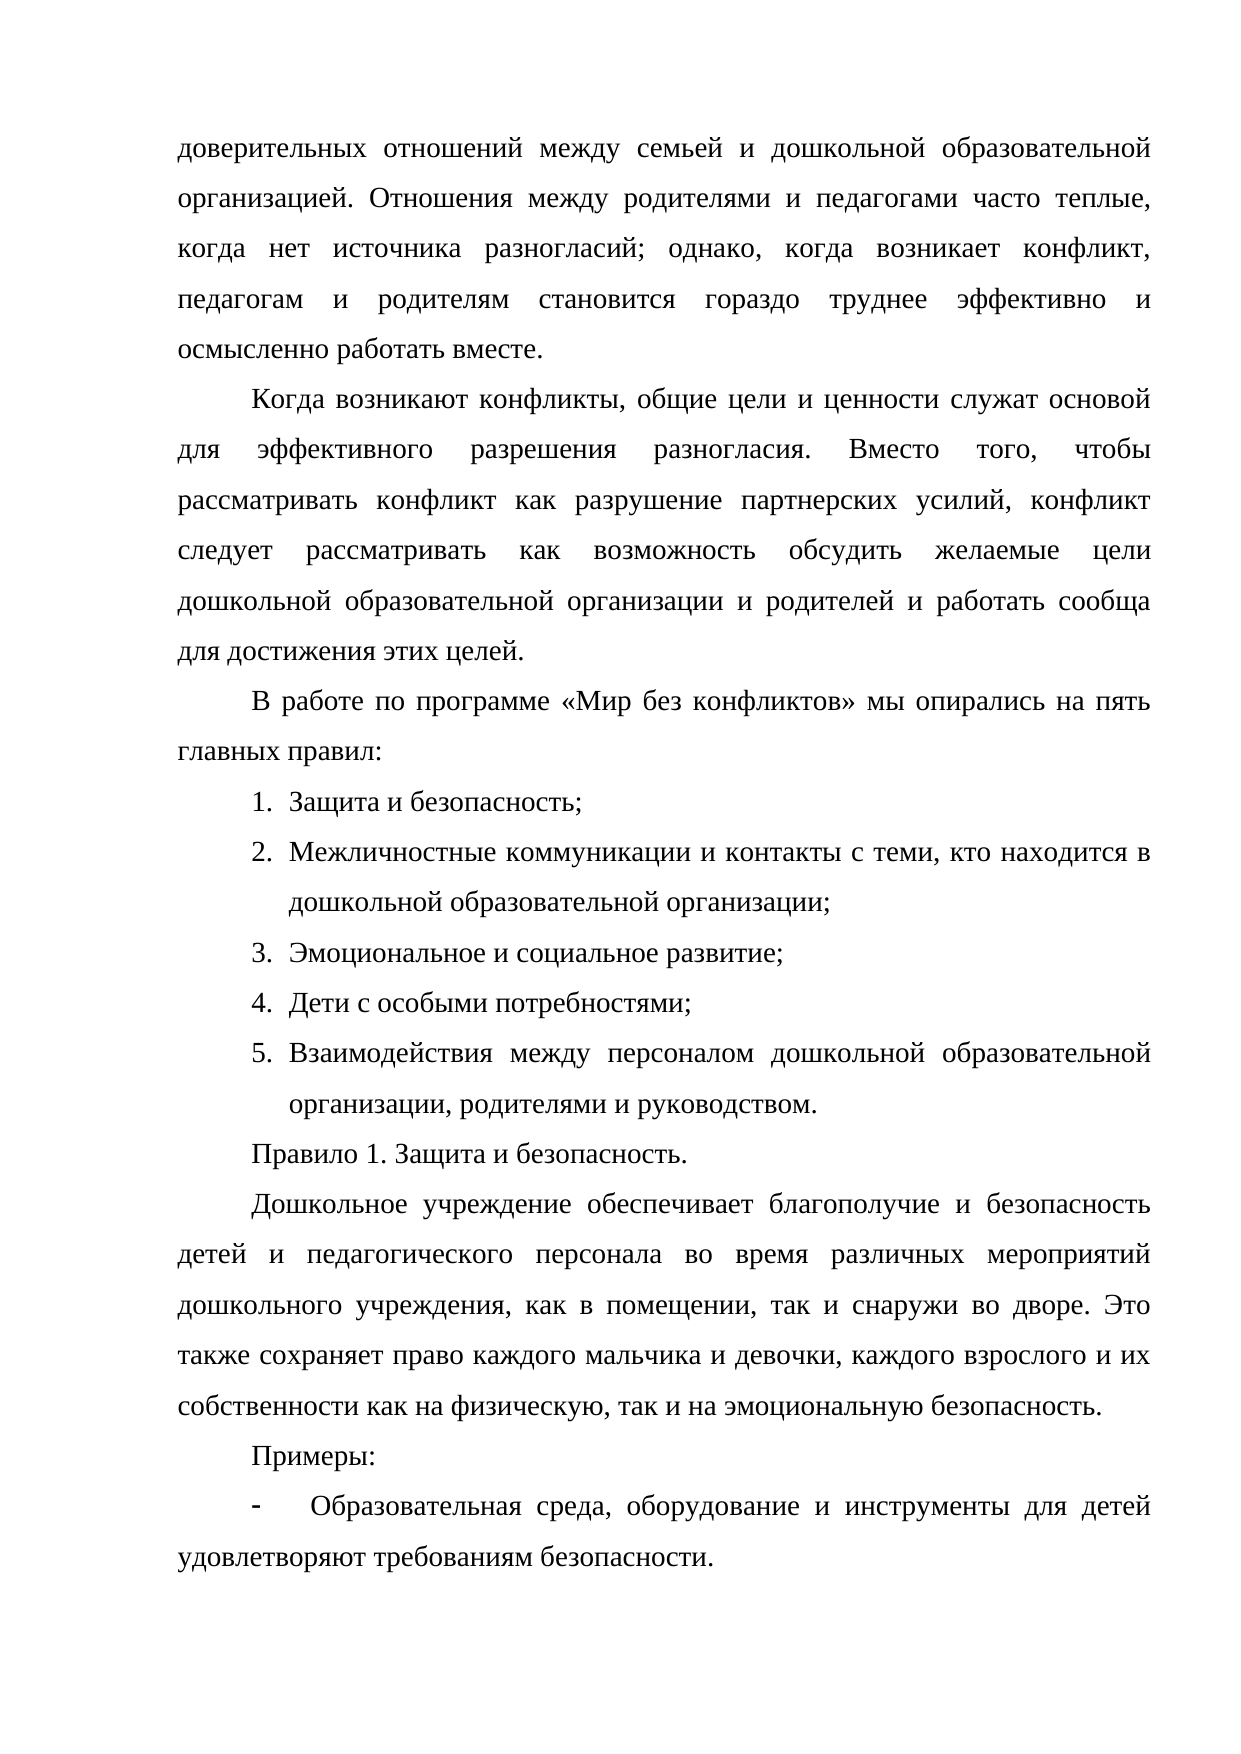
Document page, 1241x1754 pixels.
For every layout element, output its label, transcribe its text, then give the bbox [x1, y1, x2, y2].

list Межличностные коммуникации и контакты с теми, кто находится в дошкольной образовательной организации; [251, 834, 1152, 918]
list Защита и безопасность; [251, 784, 1152, 817]
list Эмоциональное и социальное развитие; [251, 935, 1152, 968]
text Правило 1. Защита и безопасность. [177, 1136, 1152, 1169]
list Взаимодействия между персоналом дошкольной образовательной организации, родителями и руководством. [251, 1035, 1152, 1119]
list Дети с особыми потребностями; [251, 985, 1152, 1019]
text Когда возникают конфликты, общие цели и ценности служат основой для эффективного разрешения разногласия. Вместо того, чтобы рассматривать конфликт как разрушение партнерских усилий, конфликт следует рассматривать как возможность обсудить желаемые цели дошкольной образовательной организации и родителей и работать сообща для достижения этих целей. [177, 381, 1152, 666]
text Дошкольное учреждение обеспечивает благополучие и безопасность детей и педагогического персонала во время различных мероприятий дошкольного учреждения, как в помещении, так и снаружи во дворе. Это также сохраняет право каждого мальчика и девочки, каждого взрослого и их собственности как на физическую, так и на эмоциональную безопасность. [177, 1186, 1152, 1421]
text Примеры: [177, 1438, 1152, 1471]
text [177, 130, 1152, 364]
list Образовательная среда, оборудование и инструменты для детей удовлетворяют требованиям безопасности. [177, 1488, 1152, 1572]
text В работе по программе «Мир без конфликтов» мы опирались на пять главных правил: [177, 683, 1152, 767]
